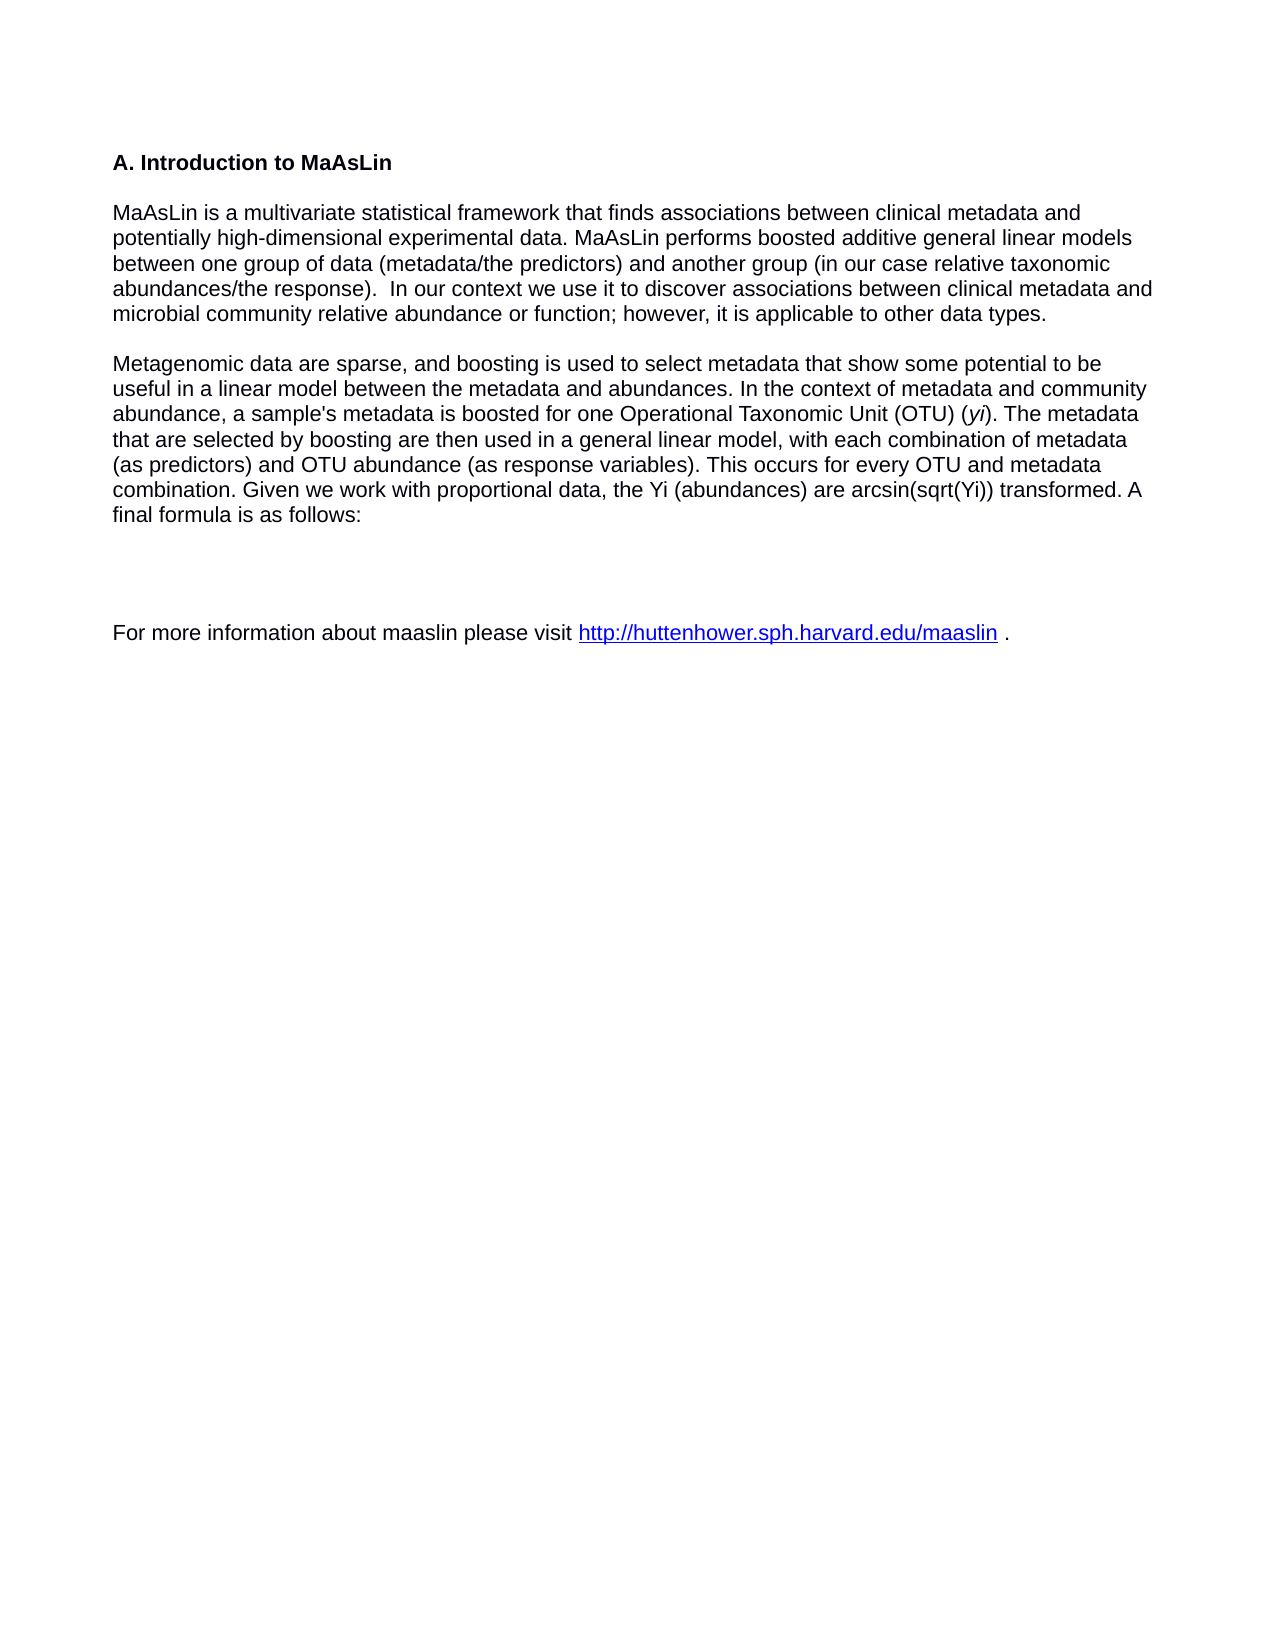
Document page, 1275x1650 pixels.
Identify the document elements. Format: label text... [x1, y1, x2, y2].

text A. Introduction to MaAsLin [112, 150, 1163, 175]
text MaAsLin is a multivariate statistical framework that finds associations between clinical metadata and potentially high-dimensional experimental data. MaAsLin performs boosted additive general linear models between one group of data (metadata/the predictors) and another group (in our case relative taxonomic abundances/the response). In our context we use it to discover associations between clinical metadata and microbial community relative abundance or function; however, it is applicable to other data types. [112, 200, 1163, 326]
text For more information about maaslin please visit http://huttenhower.sph.harvard.edu/maaslin . [112, 620, 1163, 645]
text Metagenomic data are sparse, and boosting is used to select metadata that show some potential to be useful in a linear model between the metadata and abundances. In the context of metadata and community abundance, a sample's metadata is boosted for one Operational Taxonomic Unit (OTU) (yi). The metadata that are selected by boosting are then used in a general linear model, with each combination of metadata (as predictors) and OTU abundance (as response variables). This occurs for every OTU and metadata combination. Given we work with proportional data, the Yi (abundances) are arcsin(sqrt(Yi)) transformed. A final formula is as follows: [112, 351, 1163, 527]
